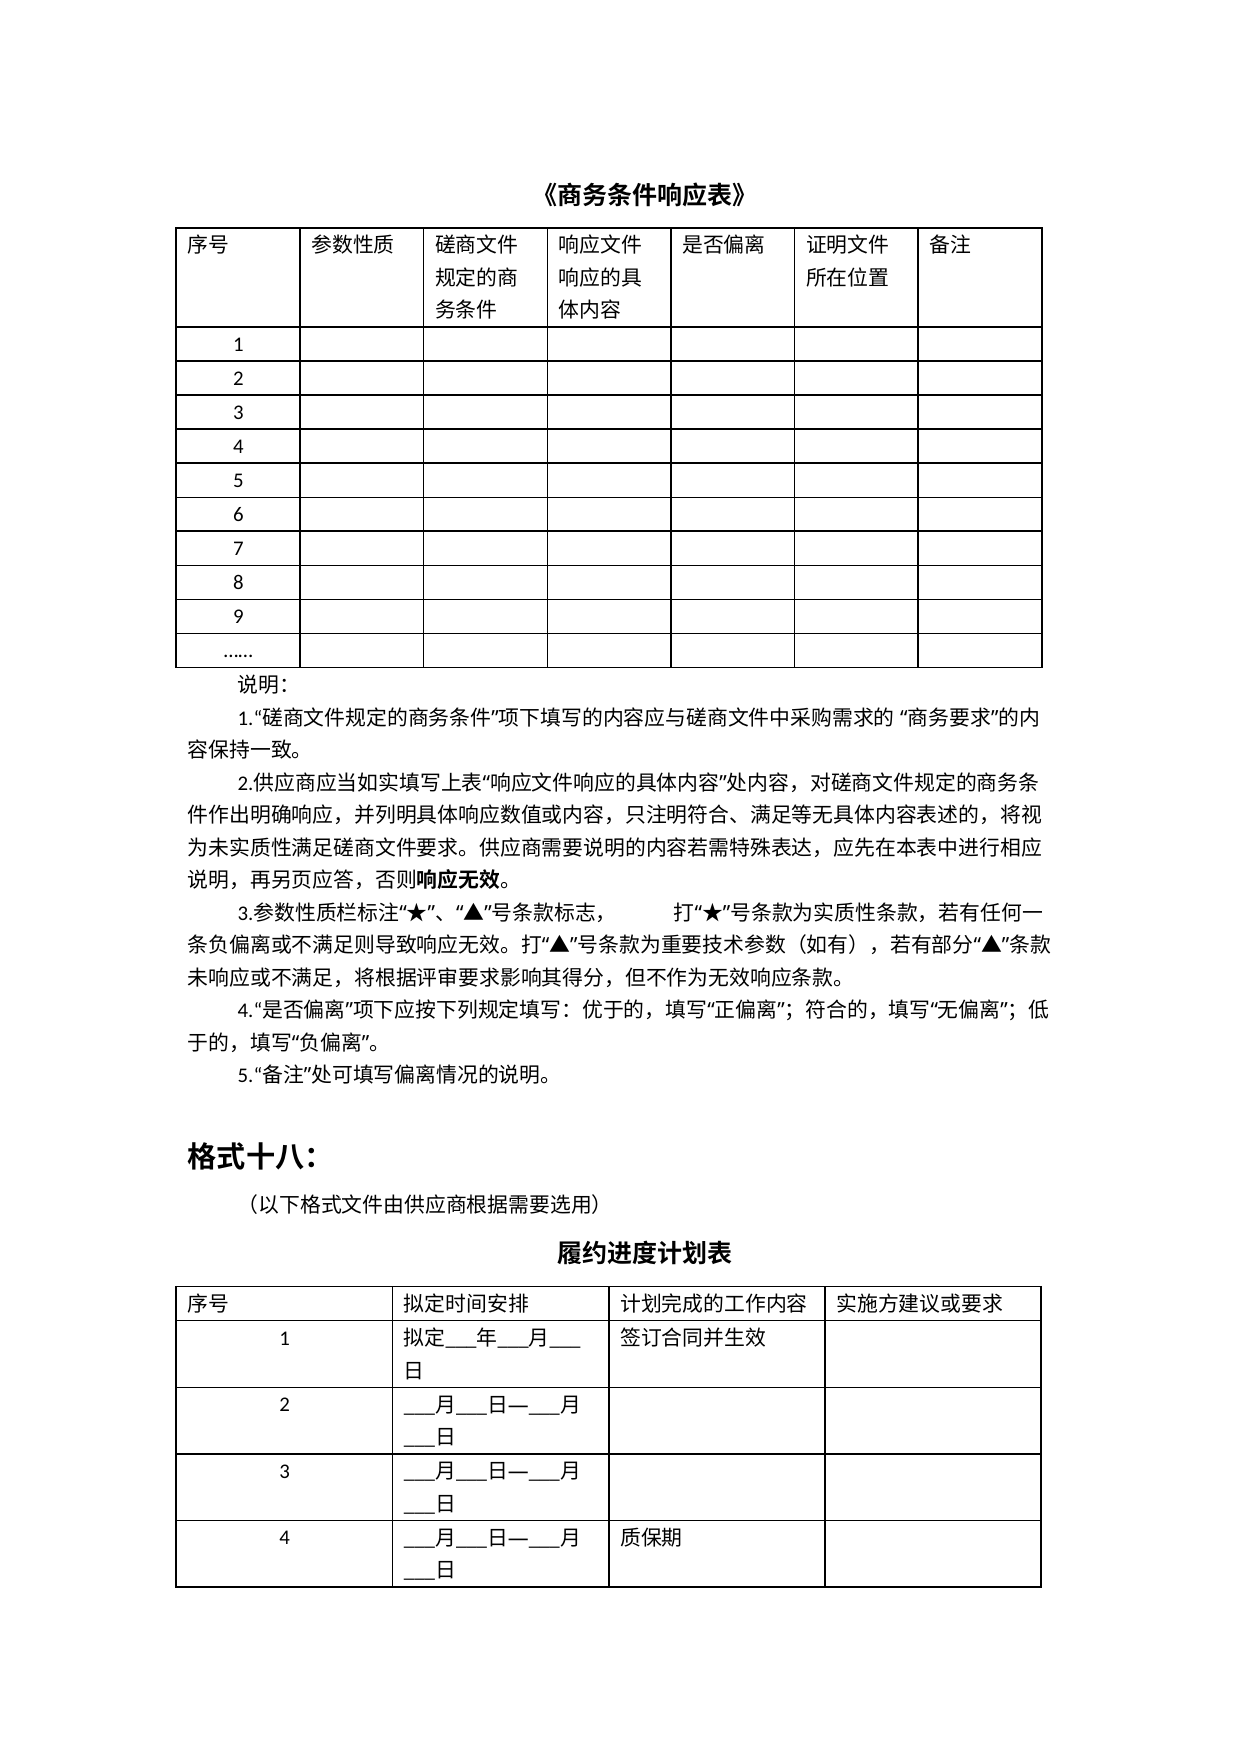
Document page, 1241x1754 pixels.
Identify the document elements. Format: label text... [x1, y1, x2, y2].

table_cell 4 [177, 1521, 392, 1586]
table_cell 1 [177, 328, 299, 360]
table_cell [795, 430, 917, 462]
text 格式十八： [187, 1123, 1053, 1188]
table_cell [919, 498, 1041, 530]
text 《商务条件响应表》 [187, 162, 1053, 227]
table_cell [795, 328, 917, 360]
table_cell [795, 532, 917, 564]
table_cell ___月___日—___月___日 [393, 1388, 608, 1453]
table_header 磋商文件规定的商务条件 [424, 229, 547, 326]
table_cell ___月___日—___月___日 [393, 1521, 608, 1586]
table_cell [795, 396, 917, 428]
table_cell 9 [177, 600, 299, 633]
table_cell [548, 600, 670, 633]
table_cell [919, 430, 1041, 462]
table_cell [795, 634, 917, 667]
table_cell [301, 464, 423, 496]
table_cell [548, 328, 670, 360]
table_cell [826, 1521, 1040, 1586]
table_header 拟定时间安排 [393, 1287, 608, 1320]
table_cell [610, 1455, 824, 1519]
table_cell [301, 362, 423, 394]
table_cell 3 [177, 1455, 392, 1519]
text 5.“备注”处可填写偏离情况的说明。 [187, 1058, 1053, 1091]
table_cell [548, 430, 670, 462]
table_cell [424, 566, 547, 598]
table_cell [672, 362, 794, 394]
table_cell [424, 600, 547, 633]
table_cell [301, 566, 423, 598]
table_cell [795, 464, 917, 496]
table_cell [795, 566, 917, 598]
table_cell [301, 498, 423, 530]
table_cell [424, 362, 547, 394]
table_cell [795, 362, 917, 394]
table_cell [301, 634, 423, 667]
table_header 是否偏离 [672, 229, 794, 326]
table_cell 2 [177, 1388, 392, 1453]
table_cell 6 [177, 498, 299, 530]
table_header 证明文件所在位置 [795, 229, 917, 326]
table_cell [672, 430, 794, 462]
table_cell [301, 396, 423, 428]
table_cell [919, 532, 1041, 564]
table_cell [919, 362, 1041, 394]
table_header 备注 [919, 229, 1041, 326]
table_cell [548, 396, 670, 428]
table_cell [301, 600, 423, 633]
table_cell [424, 498, 547, 530]
table_cell [301, 532, 423, 564]
table_header 实施方建议或要求 [826, 1287, 1040, 1320]
table_header 响应文件响应的具体内容 [548, 229, 670, 326]
table_cell 5 [177, 464, 299, 496]
table_cell [919, 566, 1041, 598]
table_cell [919, 634, 1041, 667]
table_cell [301, 430, 423, 462]
table_cell [672, 328, 794, 360]
table_cell [424, 464, 547, 496]
table_cell [424, 328, 547, 360]
table_cell [795, 600, 917, 633]
table_cell [826, 1455, 1040, 1519]
text 3.参数性质栏标注“★”、“▲”号条款标志， 打“★”号条款为实质性条款，若有任何一条负偏离或不满足则导致响应无效。打“▲”号条款为重要技术参数（如有），若有部分“▲”条款未响应或不满足，将根据评审要求影响其得分，但不作为无效响应条款。 [187, 896, 1053, 993]
table_cell [919, 600, 1041, 633]
table_cell [672, 600, 794, 633]
text 2.供应商应当如实填写上表“响应文件响应的具体内容”处内容，对磋商文件规定的商务条件作出明确响应，并列明具体响应数值或内容，只注明符合、满足等无具体内容表述的，将视为未实质性满足磋商文件要求。供应商需要说明的内容若需特殊表达，应先在本表中进行相应说明，再另页应答，否则响应无效。 [187, 766, 1053, 896]
table_header 序号 [177, 1287, 392, 1320]
table_cell 质保期 [610, 1521, 824, 1586]
table_cell [548, 566, 670, 598]
table_cell [826, 1388, 1040, 1453]
table_cell [795, 498, 917, 530]
table_cell [672, 464, 794, 496]
table_cell [424, 396, 547, 428]
table_cell [424, 634, 547, 667]
table_cell [548, 532, 670, 564]
table_cell [610, 1388, 824, 1453]
table_header 序号 [177, 229, 299, 326]
table_cell 拟定___年___月___日 [393, 1321, 608, 1386]
table_cell ___月___日—___月___日 [393, 1455, 608, 1519]
table_cell [301, 328, 423, 360]
table_cell [672, 498, 794, 530]
table_cell [919, 328, 1041, 360]
table_cell 8 [177, 566, 299, 598]
table_cell [424, 430, 547, 462]
table_cell [919, 396, 1041, 428]
text 说明： [187, 668, 1053, 701]
table_cell [424, 532, 547, 564]
table_cell [548, 634, 670, 667]
table_cell …… [177, 634, 299, 667]
table_cell [672, 634, 794, 667]
table_cell 3 [177, 396, 299, 428]
text 1.“磋商文件规定的商务条件”项下填写的内容应与磋商文件中采购需求的 “商务要求”的内容保持一致。 [187, 701, 1053, 766]
table_cell 2 [177, 362, 299, 394]
table_cell 签订合同并生效 [610, 1321, 824, 1386]
table_cell 4 [177, 430, 299, 462]
table_cell [548, 362, 670, 394]
table_cell 1 [177, 1321, 392, 1386]
text （以下格式文件由供应商根据需要选用） [187, 1188, 1053, 1221]
table_cell 7 [177, 532, 299, 564]
table_header 参数性质 [301, 229, 423, 326]
table_header 计划完成的工作内容 [610, 1287, 824, 1320]
table_cell [919, 464, 1041, 496]
table_cell [826, 1321, 1040, 1386]
text 4.“是否偏离”项下应按下列规定填写：优于的，填写“正偏离”；符合的，填写“无偏离”；低于的，填写“负偏离”。 [187, 993, 1053, 1058]
table_cell [548, 498, 670, 530]
table_cell [672, 396, 794, 428]
table_cell [548, 464, 670, 496]
table_cell [672, 532, 794, 564]
table_cell [672, 566, 794, 598]
text 履约进度计划表 [187, 1221, 1053, 1286]
